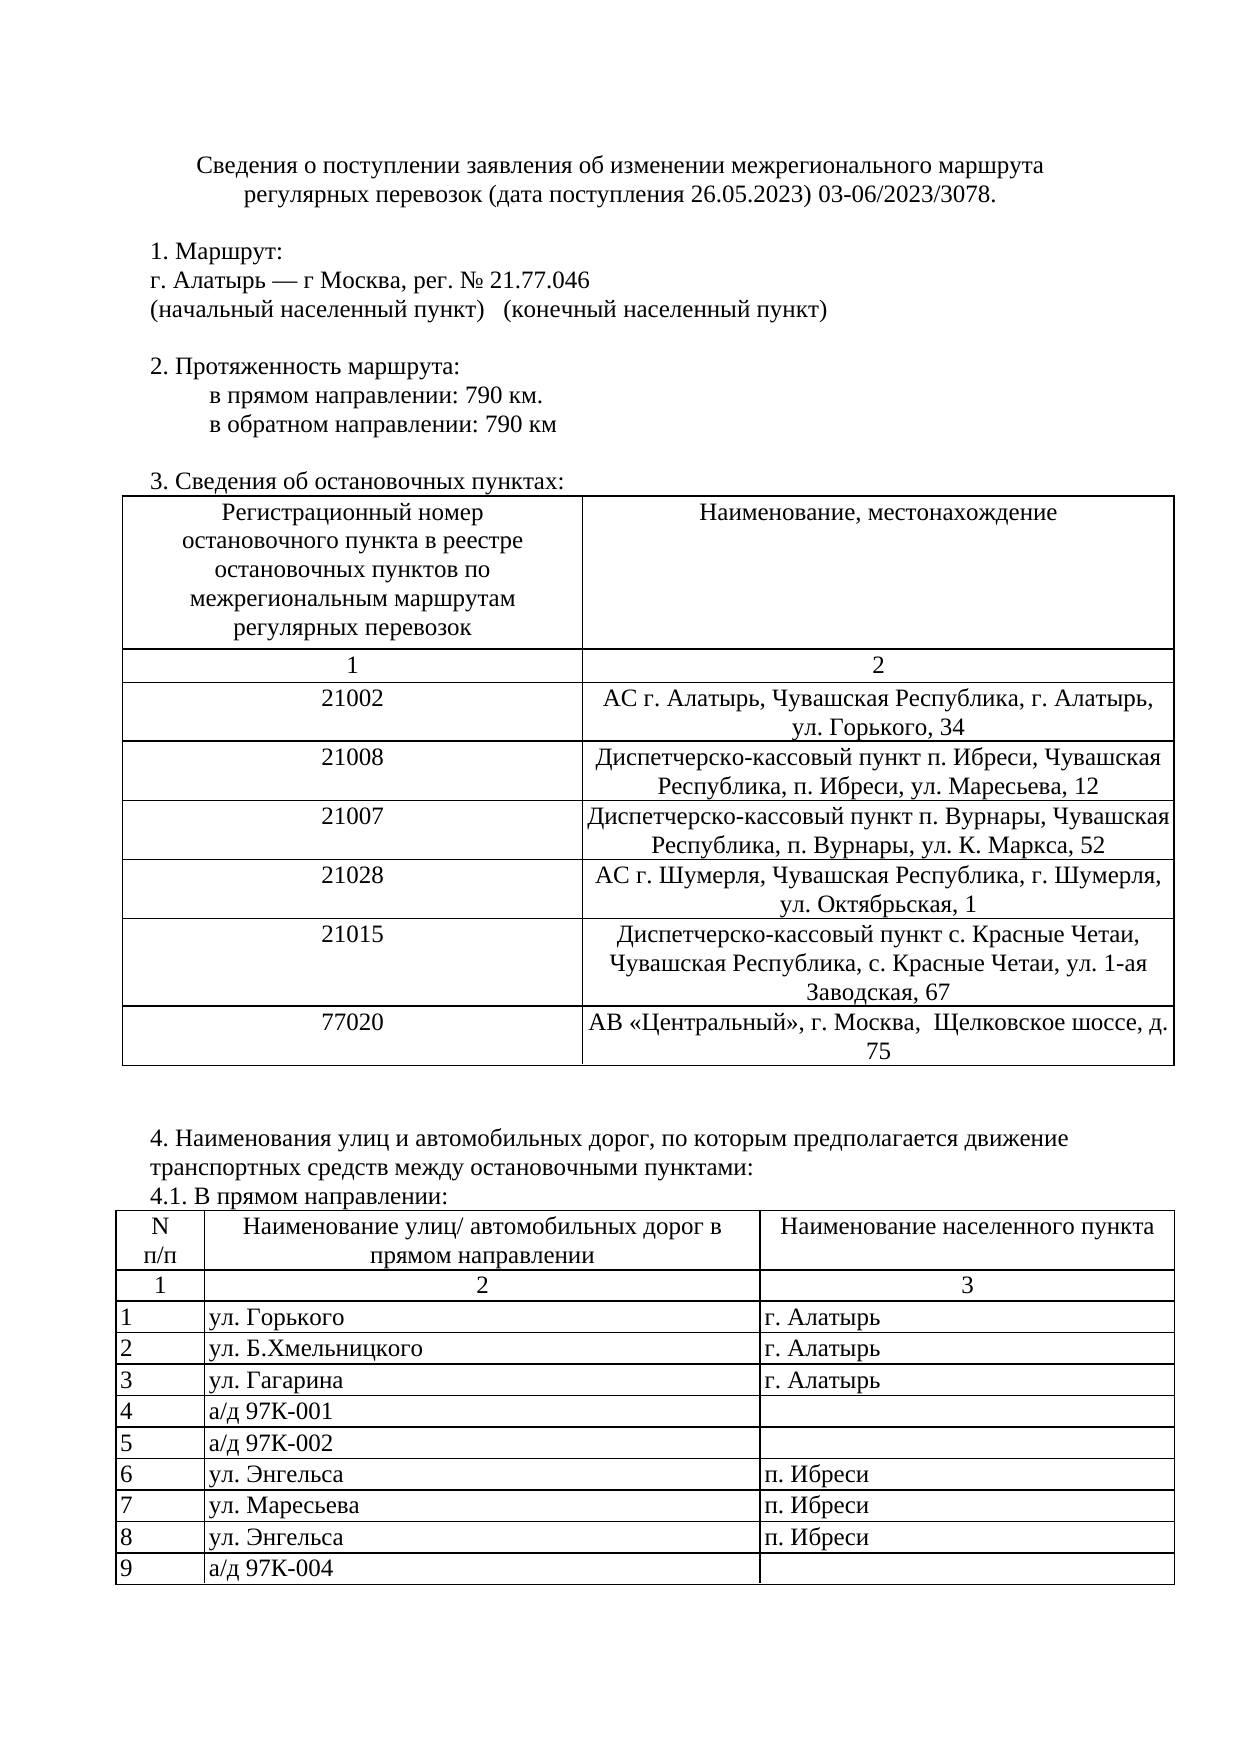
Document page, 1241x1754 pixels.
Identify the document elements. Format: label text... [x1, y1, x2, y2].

table_cell 1 [117, 1271, 204, 1300]
table_cell ул. Горького [205, 1302, 759, 1332]
table_header N п/п [117, 1211, 204, 1269]
text 2. Протяженность маршрута: [150, 351, 1090, 380]
table_header Регистрационный номер остановочного пункта в реестре остановочных пунктов по межрегиональным маршрутам регулярных перевозок [123, 497, 582, 648]
table_cell г. Алатырь [761, 1365, 1174, 1395]
table_cell Диспетчерско-кассовый пункт п. Вурнары, Чувашская Республика, п. Вурнары, ул. К. Маркса, 52 [583, 801, 1173, 858]
table_cell 1 [123, 650, 582, 681]
table_cell Диспетчерско-кассовый пункт с. Красные Четаи, Чувашская Республика, с. Красные Четаи, ул. 1-ая Заводская, 67 [583, 919, 1173, 1005]
table_cell 8 [117, 1522, 204, 1552]
table_cell 2 [205, 1271, 759, 1300]
table_cell п. Ибреси [761, 1459, 1174, 1489]
table_cell 2 [583, 650, 1173, 681]
text 4.1. В прямом направлении: [150, 1181, 1090, 1210]
table_cell [761, 1428, 1174, 1458]
table_cell АВ «Центральный», г. Москва, Щелковское шоссе, д. 75 [583, 1007, 1173, 1064]
table_header Наименование населенного пункта [761, 1211, 1174, 1269]
table_cell ул. Б.Хмельницкого [205, 1333, 759, 1363]
table_cell а/д 97К-002 [205, 1428, 759, 1458]
text 1. Маршрут: [150, 236, 1090, 265]
table_cell 3 [761, 1271, 1174, 1300]
table_cell а/д 97К-004 [205, 1554, 759, 1583]
table_cell 3 [117, 1365, 204, 1395]
table_cell 6 [117, 1459, 204, 1489]
table_cell АС г. Шумерля, Чувашская Республика, г. Шумерля, ул. Октябрьская, 1 [583, 860, 1173, 918]
table_cell 21008 [123, 742, 582, 799]
table_cell ул. Гагарина [205, 1365, 759, 1395]
table_cell 7 [117, 1491, 204, 1521]
table_cell 9 [117, 1554, 204, 1583]
table_cell 21015 [123, 919, 582, 1005]
table_cell 2 [117, 1333, 204, 1363]
text Сведения о поступлении заявления об изменении межрегионального маршрута регулярных перевозок (дата поступления 26.05.2023) 03-06/2023/3078. [150, 150, 1090, 207]
table_cell а/д 97К-001 [205, 1396, 759, 1426]
text 4. Наименования улиц и автомобильных дорог, по которым предполагается движение транспортных средств между остановочными пунктами: [150, 1123, 1090, 1181]
text в прямом направлении: 790 км. [150, 380, 1090, 409]
table_cell 5 [117, 1428, 204, 1458]
table_cell Диспетчерско-кассовый пункт п. Ибреси, Чувашская Республика, п. Ибреси, ул. Маресьева, 12 [583, 742, 1173, 799]
table_cell ул. Энгельса [205, 1522, 759, 1552]
table_cell 21028 [123, 860, 582, 918]
table_cell [761, 1396, 1174, 1426]
table_cell ул. Маресьева [205, 1491, 759, 1521]
table_cell 4 [117, 1396, 204, 1426]
table_cell 1 [117, 1302, 204, 1332]
table_cell п. Ибреси [761, 1491, 1174, 1521]
table_cell ул. Энгельса [205, 1459, 759, 1489]
table_cell г. Алатырь [761, 1333, 1174, 1363]
table_cell [761, 1554, 1174, 1583]
table_cell 77020 [123, 1007, 582, 1064]
table_cell АС г. Алатырь, Чувашская Республика, г. Алатырь, ул. Горького, 34 [583, 683, 1173, 740]
text (начальный населенный пункт) (конечный населенный пункт) [150, 294, 1090, 322]
table_header Наименование улиц/ автомобильных дорог в прямом направлении [205, 1211, 759, 1269]
table_cell г. Алатырь [761, 1302, 1174, 1332]
text в обратном направлении: 790 км [150, 409, 1090, 437]
table_cell 21007 [123, 801, 582, 858]
table_cell 21002 [123, 683, 582, 740]
table_cell п. Ибреси [761, 1522, 1174, 1552]
text г. Алатырь — г Москва, рег. № 21.77.046 [150, 265, 1090, 294]
table_header Наименование, местонахождение [583, 497, 1173, 648]
text 3. Сведения об остановочных пунктах: [150, 466, 1090, 495]
